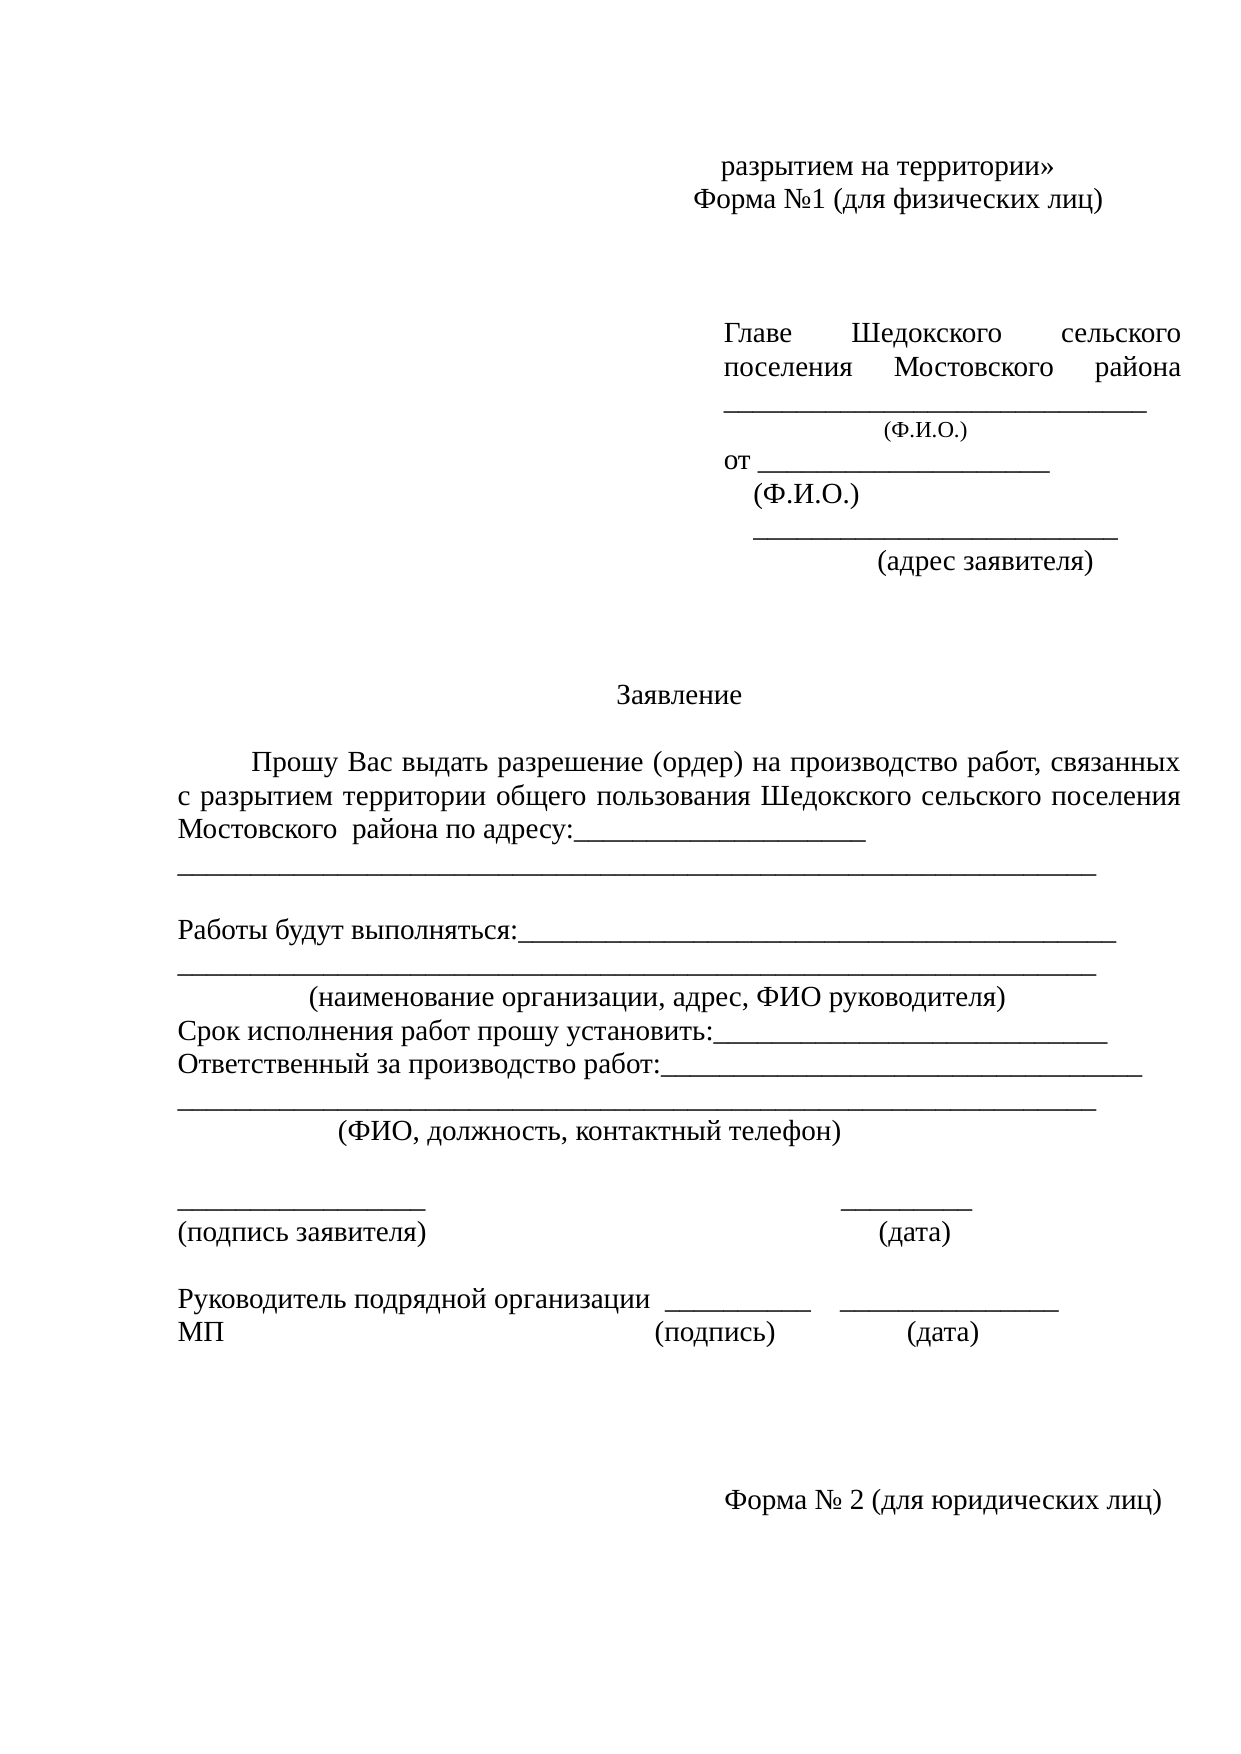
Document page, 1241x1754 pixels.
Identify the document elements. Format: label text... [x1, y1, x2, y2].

text Ответственный за производство работ:_________________________________ [177, 1046, 1181, 1080]
text _________________________ [709, 509, 1181, 543]
text Работы будут выполняться:_________________________________________ [177, 912, 1181, 946]
text от ____________________ [723, 442, 1181, 476]
text разрытием на территории» [594, 148, 1181, 181]
text (Ф.И.О.) [723, 416, 1181, 442]
text (наименование организации, адрес, ФИО руководителя) [177, 979, 1181, 1013]
text Руководитель подрядной организации __________ _______________ [177, 1281, 1181, 1314]
text _______________________________________________________________ [177, 946, 1181, 979]
text Главе Шедокского сельского поселения Мостовского района _____________________________ [723, 315, 1181, 416]
text (подпись заявителя) (дата) [177, 1214, 1181, 1247]
text _________________ _________ [177, 1180, 1181, 1214]
text _______________________________________________________________ [177, 845, 1181, 878]
text Заявление [177, 677, 1181, 711]
text Форма № 2 (для юридических лиц) [177, 1482, 1181, 1516]
text _______________________________________________________________ [177, 1080, 1181, 1113]
text Форма №1 (для физических лиц) [177, 181, 1181, 215]
text (Ф.И.О.) [753, 476, 1181, 509]
text (адрес заявителя) [753, 543, 1181, 577]
text (ФИО, должность, контактный телефон) [177, 1113, 1181, 1147]
text Прошу Вас выдать разрешение (ордер) на производство работ, связанных с разрытием территории общего пользования Шедокского сельского поселения Мостовского района по адресу:____________________ [177, 744, 1181, 845]
text МП (подпись) (дата) [177, 1314, 1181, 1348]
text Срок исполнения работ прошу установить:___________________________ [177, 1013, 1181, 1046]
